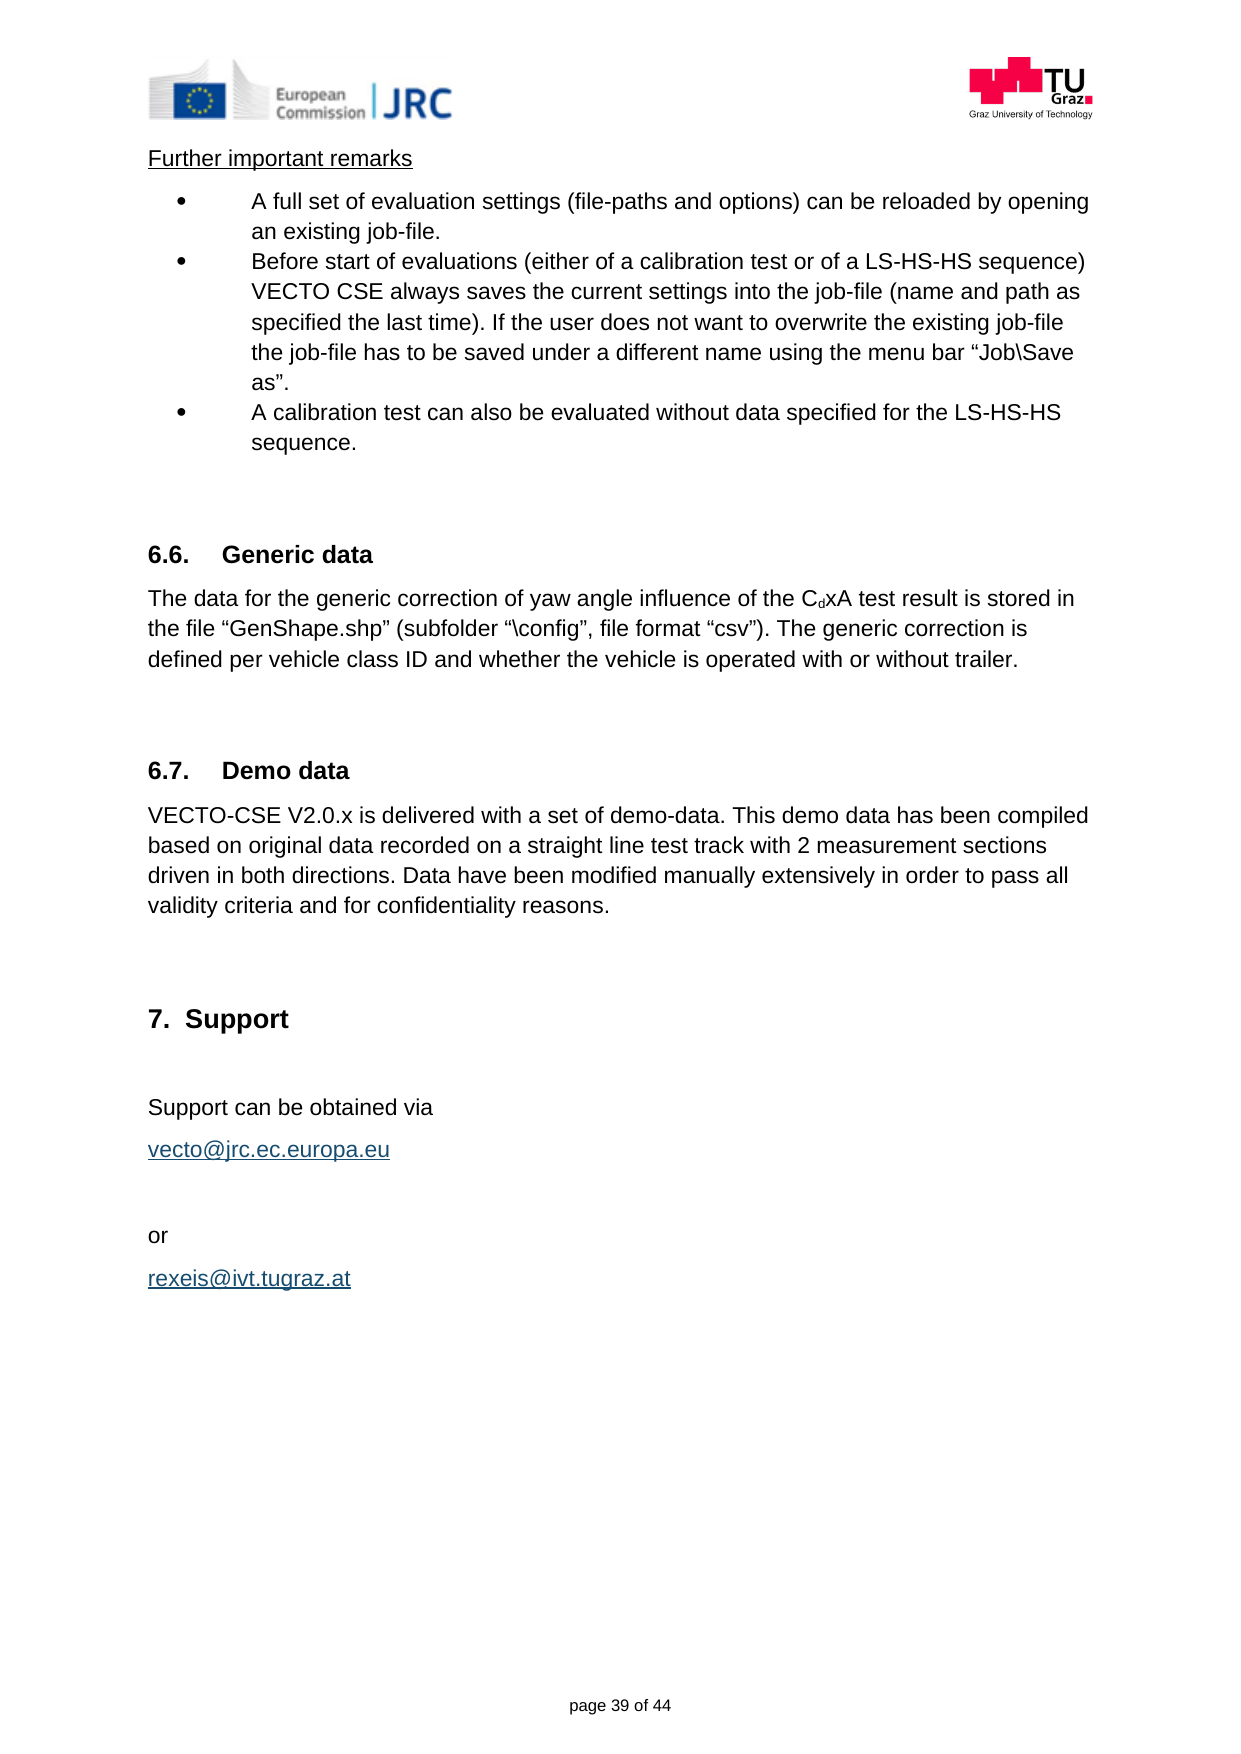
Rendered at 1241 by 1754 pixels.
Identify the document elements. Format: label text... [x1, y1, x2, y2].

subtitle Demo data [148, 756, 1092, 785]
picture [147, 56, 453, 120]
subtitle Generic data [148, 540, 1092, 568]
text The data for the generic correction of yaw angle influence of the CdxA test result is stored in the file “GenShape.shp” (subfolder “\config”, file format “csv”). The generic correction is defined per vehicle class ID and whether the vehicle is operated with or without trailer. [148, 585, 1092, 672]
text VECTO-CSE V2.0.x is delivered with a set of demo-data. This demo data has been compiled based on original data recorded on a straight line test track with 2 measurement sections driven in both directions. Data have been modified manually extensively in order to pass all validity criteria and for confidentiality reasons. [148, 802, 1092, 918]
text Further important remarks [148, 145, 1092, 171]
text Support can be obtained via [148, 1094, 1092, 1120]
list Before start of evaluations (either of a calibration test or of a LS-HS-HS sequence) VECTO CSE always saves the current settings into the job-file (name and path as specified the last time). If the user does not want to overwrite the existing job-file the job-file has to be saved under a different name using the menu bar “Job\Save as”. [177, 248, 1092, 395]
text vecto@jrc.ec.europa.eu [148, 1136, 1092, 1163]
text or [148, 1222, 1092, 1248]
list A full set of evaluation settings (file-paths and options) can be reloaded by opening an existing job-file. [177, 188, 1092, 244]
picture [969, 57, 1093, 120]
subtitle Support [148, 1003, 1092, 1034]
list A calibration test can also be evaluated without data specified for the LS-HS-HS sequence. [177, 399, 1092, 456]
text rexeis@ivt.tugraz.at [148, 1264, 1092, 1291]
